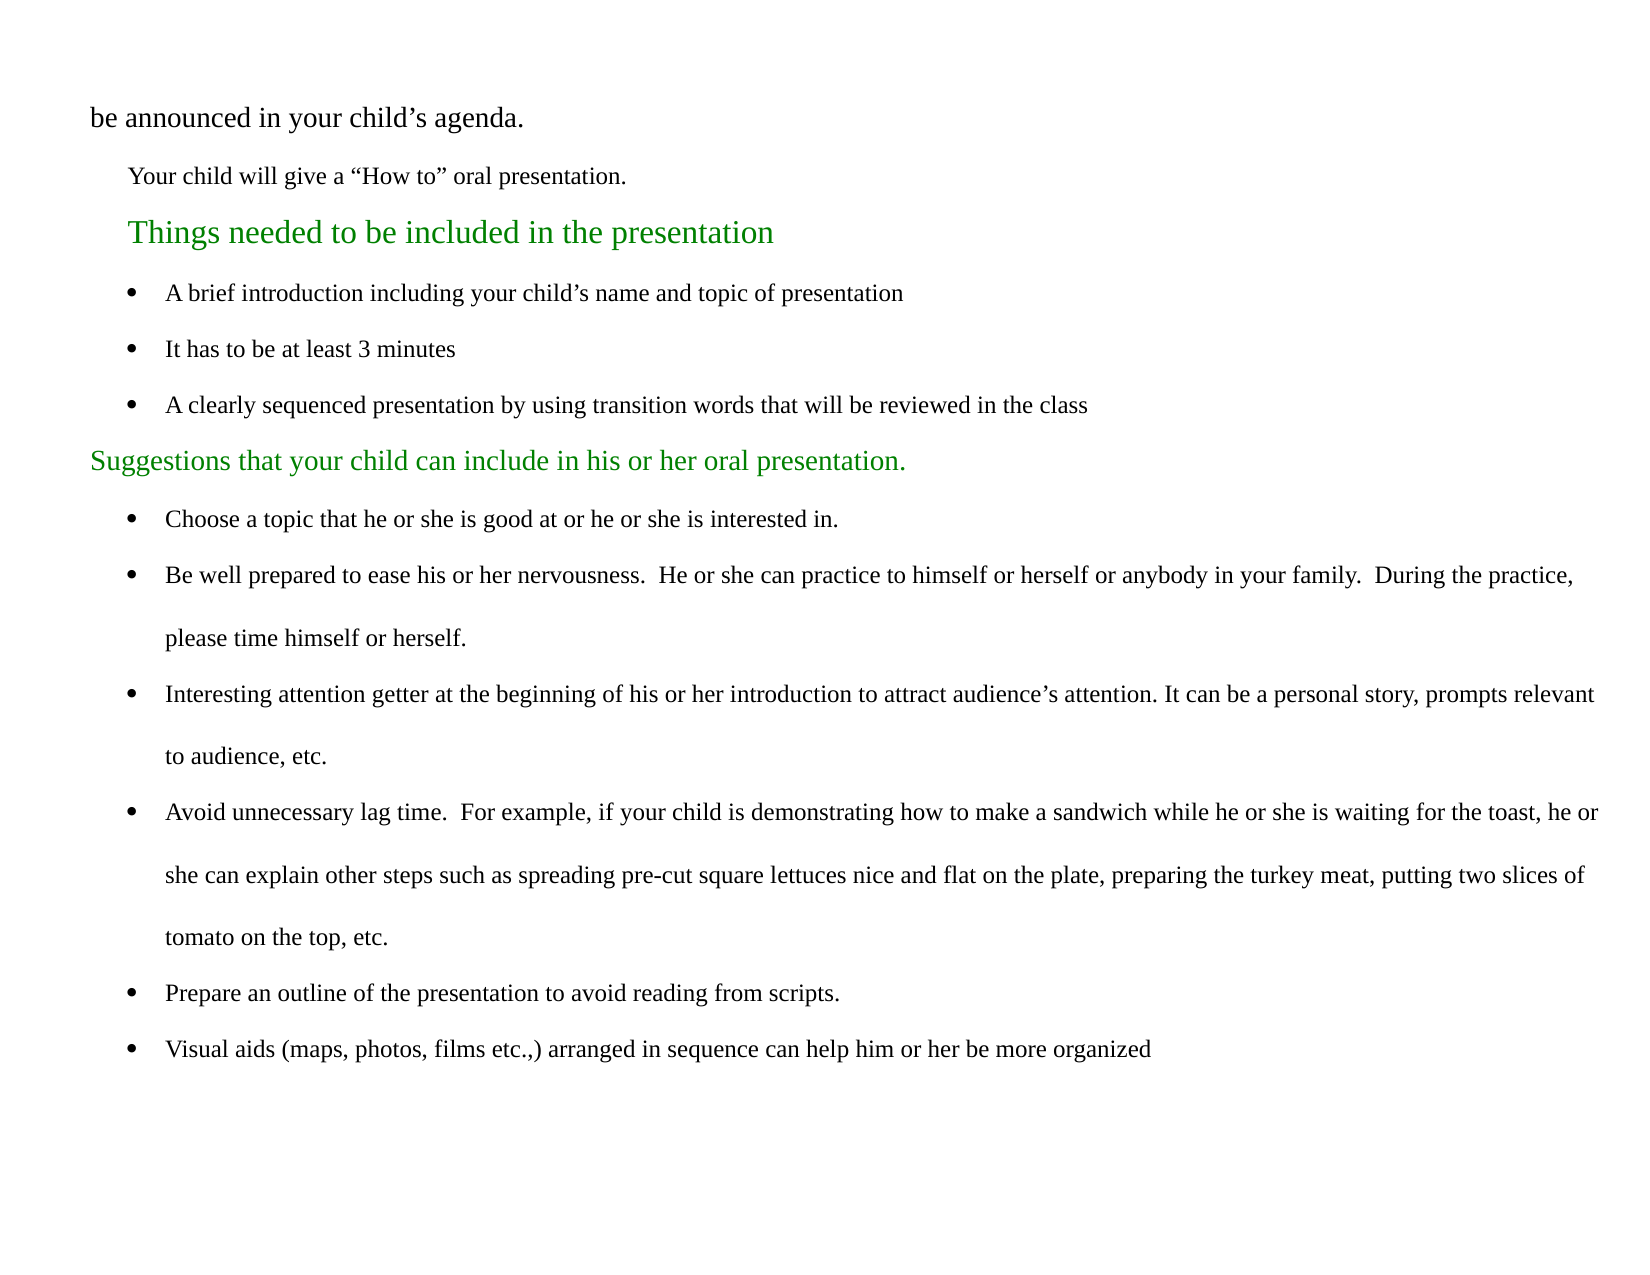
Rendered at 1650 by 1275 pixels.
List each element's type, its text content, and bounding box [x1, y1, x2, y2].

list Interesting attention getter at the beginning of his or her introduction to attract audience’s attention. It can be a personal story, prompts relevant to audience, etc. [127, 672, 1605, 776]
list Avoid unnecessary lag time. For example, if your child is demonstrating how to make a sandwich while he or she is waiting for the toast, he or she can explain other steps such as spreading pre-cut square lettuces nice and flat on the plate, preparing the turkey meat, putting two slices of tomato on the top, etc. [127, 791, 1605, 957]
list A brief introduction including your child’s name and topic of presentation [127, 271, 1605, 313]
text Suggestions that your child can include in his or her oral presentation. [90, 439, 1605, 481]
list A clearly sequenced presentation by using transition words that will be reviewed in the class [127, 383, 1605, 425]
list Visual aids (maps, photos, films etc.,) arranged in sequence can help him or her be more organized [127, 1028, 1605, 1069]
text Your child will give a “How to” oral presentation. [127, 154, 1605, 196]
list Choose a topic that he or she is good at or he or she is interested in. [127, 498, 1605, 539]
list Be well prepared to ease his or her nervousness. He or she can practice to himself or herself or anybody in your family. During the practice, please time himself or herself. [127, 554, 1605, 658]
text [90, 96, 1605, 137]
list It has to be at least 3 minutes [127, 327, 1605, 369]
text Things needed to be included in the presentation [127, 210, 1605, 252]
list Prepare an outline of the presentation to avoid reading from scripts. [127, 972, 1605, 1013]
